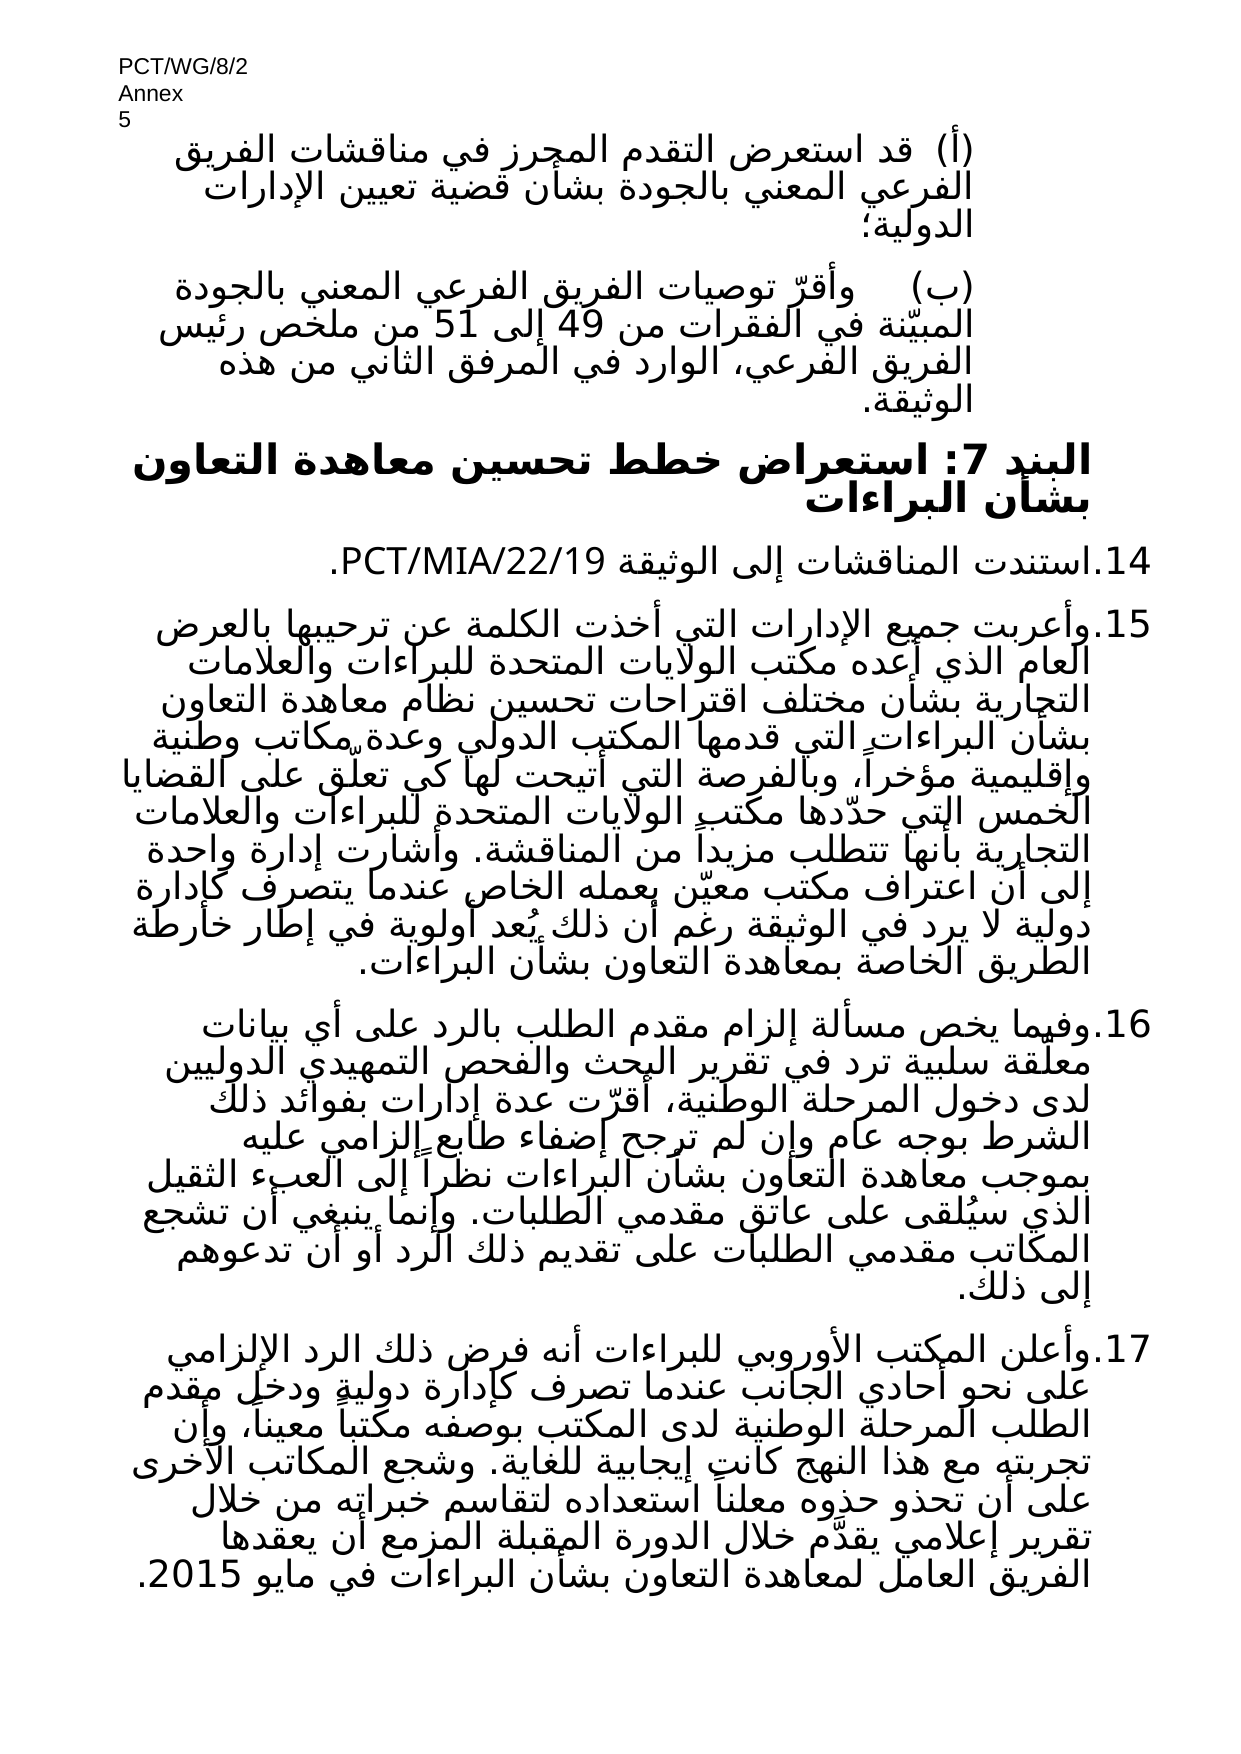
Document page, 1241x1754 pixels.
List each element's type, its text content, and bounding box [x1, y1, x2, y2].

list استندت المناقشات إلى الوثيقة PCT/MIA/22/19. [687, 545, 1093, 582]
text (أ) قد استعرض التقدم المحرز في مناقشات الفريق الفرعي المعني بالجودة بشأن قضية تعيين الإدارات الدولية؛ [118, 132, 975, 245]
list وفيما يخص مسألة إلزام مقدم الطلب بالرد على أي بيانات معلّقة سلبية ترد في تقرير البحث والفحص التمهيدي الدوليين لدى دخول المرحلة الوطنية، أقرّت عدة إدارات بفوائد ذلك الشرط بوجه عام وإن لم ترجح إضفاء طابع إلزامي عليه بموجب معاهدة التعاون بشأن البراءات نظراً إلى العبء الثقيل الذي سيُلقى على عاتق مقدمي الطلبات. وإنما ينبغي أن تشجع المكاتب مقدمي الطلبات على تقديم ذلك الرد أو أن تدعوهم إلى ذلك. [118, 1007, 1093, 1307]
text البند 7: استعراض خطط تحسين معاهدة التعاون بشأن البراءات [118, 445, 1092, 520]
list استندت المناقشات إلى الوثيقة PCT/MIA/22/19. [118, 545, 703, 582]
text (ب) وأقرّ توصيات الفريق الفرعي المعني بالجودة المبيّنة في الفقرات من 49 إلى 51 من ملخص رئيس الفريق الفرعي، الوارد في المرفق الثاني من هذه الوثيقة. [118, 270, 975, 420]
list وأعلن المكتب الأوروبي للبراءات أنه فرض ذلك الرد الإلزامي على نحو أحادي الجانب عندما تصرف كإدارة دولية ودخل مقدم الطلب المرحلة الوطنية لدى المكتب بوصفه مكتباً معيناً، وأن تجربته مع هذا النهج كانت إيجابية للغاية. وشجع المكاتب الأخرى على أن تحذو حذوه معلناً استعداده لتقاسم خبراته من خلال تقرير إعلامي يقدَّم خلال الدورة المقبلة المزمع أن يعقدها الفريق العامل لمعاهدة التعاون بشأن البراءات في مايو 2015. [118, 1332, 1093, 1595]
list وأعربت جميع الإدارات التي أخذت الكلمة عن ترحيبها بالعرض العام الذي أعده مكتب الولايات المتحدة للبراءات والعلامات التجارية بشأن مختلف اقتراحات تحسين نظام معاهدة التعاون بشأن البراءات التي قدمها المكتب الدولي وعدة مكاتب وطنية وإقليمية مؤخراً، وبالفرصة التي أتيحت لها كي تعلّق على القضايا الخمس التي حدّدها مكتب الولايات المتحدة للبراءات والعلامات التجارية بأنها تتطلب مزيداً من المناقشة. وأشارت إدارة واحدة إلى أن اعتراف مكتب معيّن بعمله الخاص عندما يتصرف كإدارة دولية لا يرد في الوثيقة رغم أن ذلك يُعد أولوية في إطار خارطة الطريق الخاصة بمعاهدة التعاون بشأن البراءات. [118, 607, 1093, 982]
